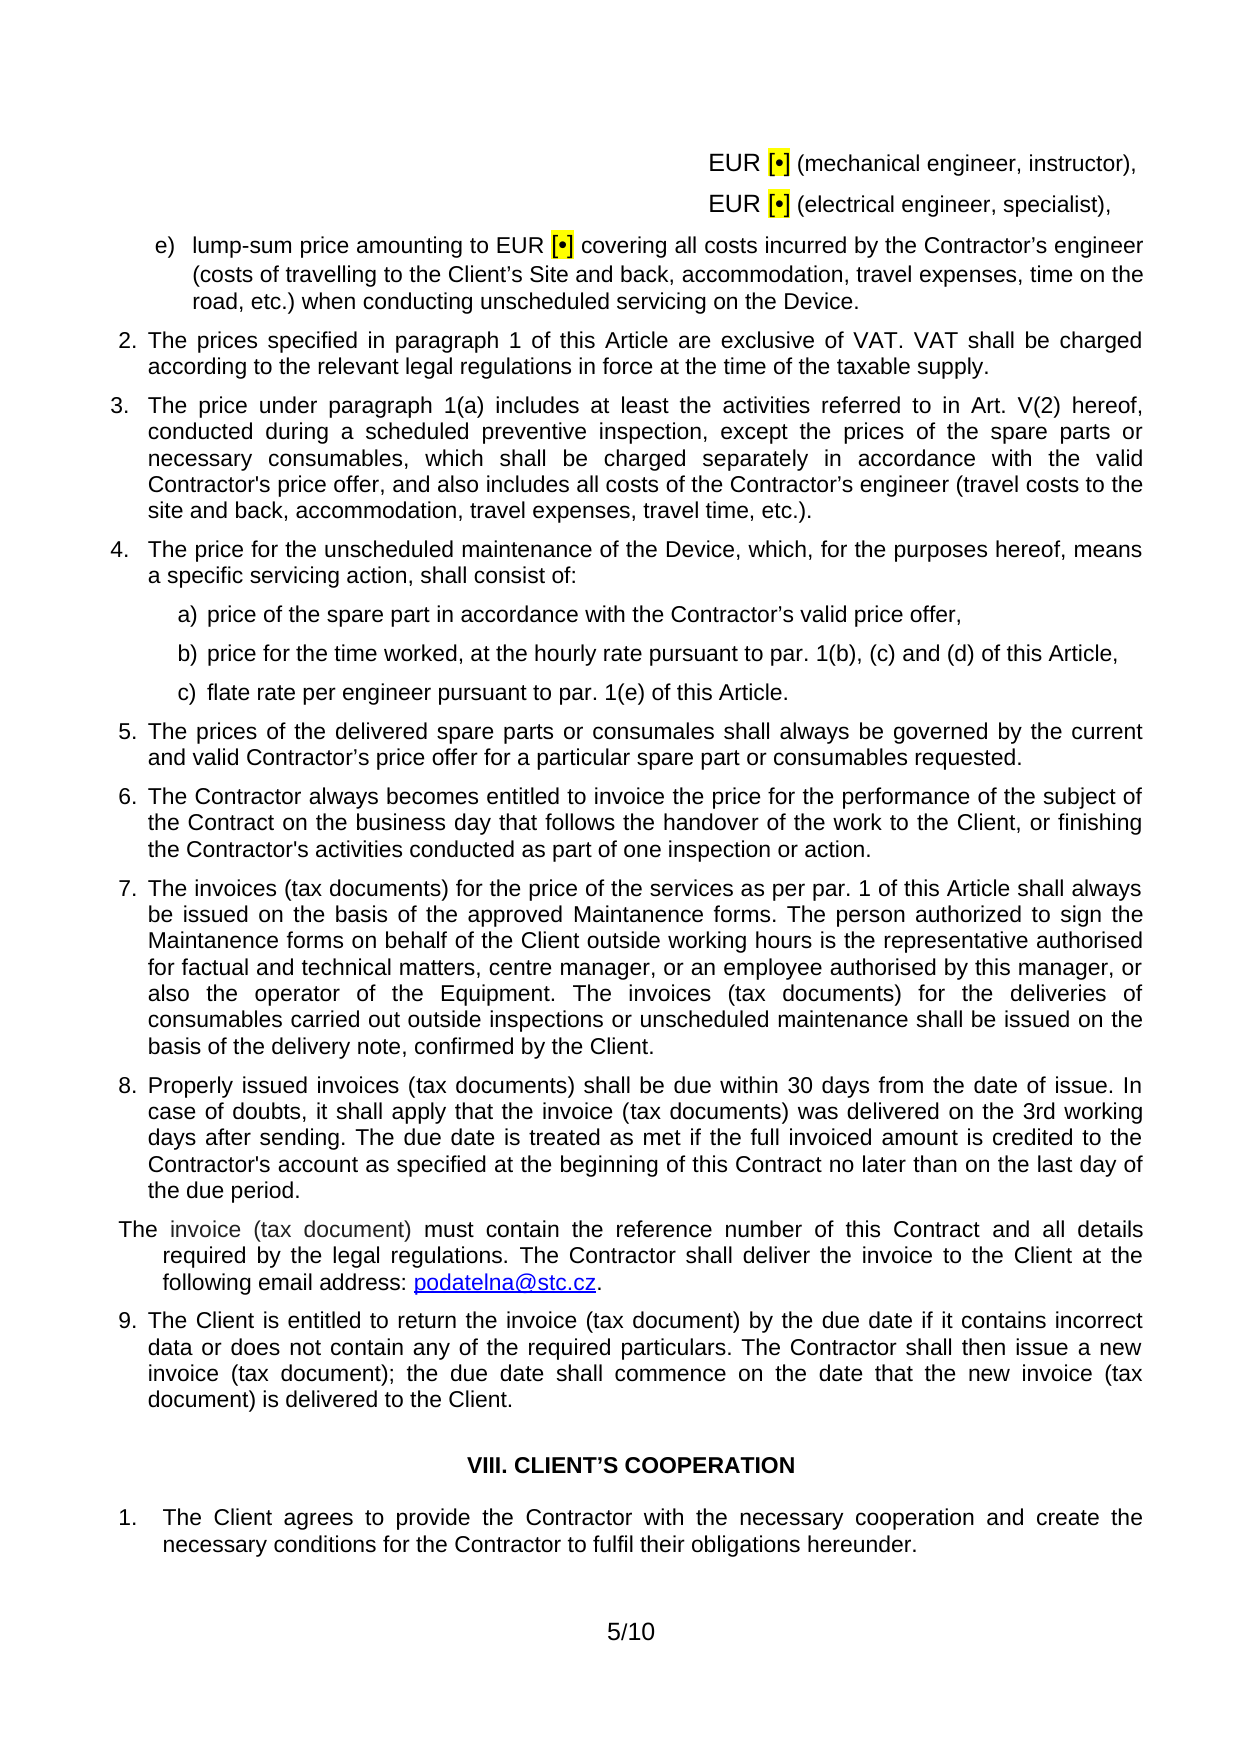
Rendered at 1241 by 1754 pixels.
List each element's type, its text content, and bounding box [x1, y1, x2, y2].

text EUR [•] (electrical engineer, specialist), [790, 189, 1144, 218]
list lump-sum price amounting to EUR [•] covering all costs incurred by the Contractor’s engineer (costs of travelling to the Client’s Site and back, accommodation, travel expenses, time on the road, etc.) when conducting unscheduled servicing on the Device. [154, 230, 1144, 314]
list flate rate per engineer pursuant to par. 1(e) of this Article. [177, 679, 1144, 705]
list The prices of the delivered spare parts or consumales shall always be governed by the current and valid Contractor’s price offer for a particular spare part or consumables requested. [118, 718, 1144, 771]
text EUR [•] (mechanical engineer, instructor), [790, 148, 1144, 176]
list Properly issued invoices (tax documents) shall be due within 30 days from the date of issue. In case of doubts, it shall apply that the invoice (tax documents) was delivered on the 3rd working days after sending. The due date is treated as met if the full invoiced amount is credited to the Contractor's account as specified at the beginning of this Contract no later than on the last day of the due period. [118, 1072, 1144, 1203]
list price for the time worked, at the hourly rate pursuant to par. 1(b), (c) and (d) of this Article, [177, 640, 1144, 666]
list The Contractor always becomes entitled to invoice the price for the performance of the subject of the Contract on the business day that follows the handover of the work to the Client, or finishing the Contractor's activities conducted as part of one inspection or action. [118, 783, 1144, 862]
list The price for the unscheduled maintenance of the Device, which, for the purposes hereof, means a specific servicing action, shall consist of: [110, 536, 1144, 589]
text The invoice (tax document) must contain the reference number of this Contract and all details required by the legal regulations. The Contractor shall deliver the invoice to the Client at the following email address: podatelna@stc.cz. [118, 1216, 1144, 1295]
list The Client is entitled to return the invoice (tax document) by the due date if it contains incorrect data or does not contain any of the required particulars. The Contractor shall then issue a new invoice (tax document); the due date shall commence on the date that the new invoice (tax document) is delivered to the Client. [118, 1307, 1144, 1413]
text VIII. Client’s cooperation [118, 1452, 1144, 1478]
list The price under paragraph 1(a) includes at least the activities referred to in Art. V(2) hereof, conducted during a scheduled preventive inspection, except the prices of the spare parts or necessary consumables, which shall be charged separately in accordance with the valid Contractor's price offer, and also includes all costs of the Contractor’s engineer (travel costs to the site and back, accommodation, travel expenses, travel time, etc.). [110, 392, 1144, 523]
list The Client agrees to provide the Contractor with the necessary cooperation and create the necessary conditions for the Contractor to fulfil their obligations hereunder. [118, 1504, 1144, 1557]
list price of the spare part in accordance with the Contractor’s valid price offer, [177, 601, 1144, 628]
list The prices specified in paragraph 1 of this Article are exclusive of VAT. VAT shall be charged according to the relevant legal regulations in force at the time of the taxable supply. [118, 327, 1144, 379]
text EUR [•] (electrical engineer, specialist), [162, 189, 768, 218]
text EUR [•] (mechanical engineer, instructor), [192, 148, 768, 176]
list The invoices (tax documents) for the price of the services as per par. 1 of this Article shall always be issued on the basis of the approved Maintanence forms. The person authorized to sign the Maintanence forms on behalf of the Client outside working hours is the representative authorised for factual and technical matters, centre manager, or an employee authorised by this manager, or also the operator of the Equipment. The invoices (tax documents) for the deliveries of consumables carried out outside inspections or unscheduled maintenance shall be issued on the basis of the delivery note, confirmed by the Client. [118, 874, 1144, 1059]
